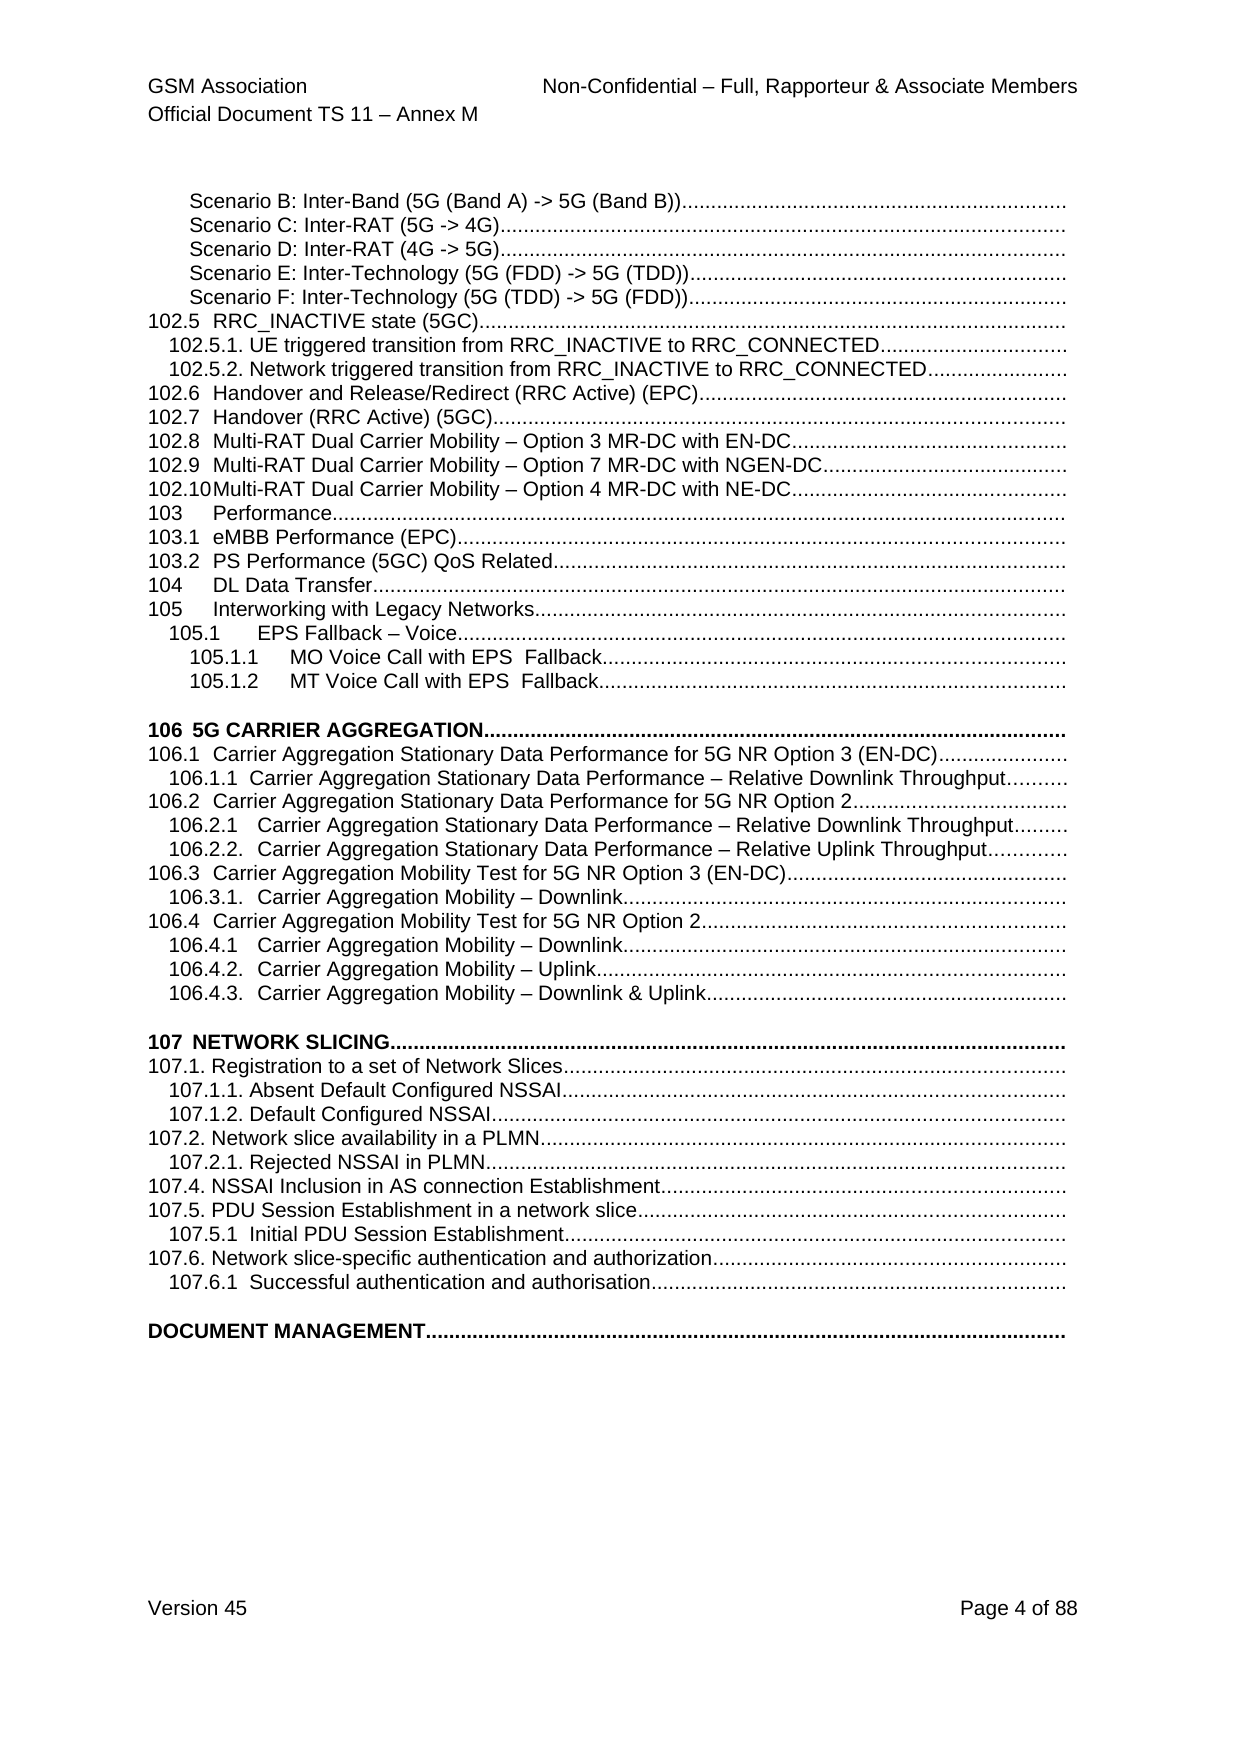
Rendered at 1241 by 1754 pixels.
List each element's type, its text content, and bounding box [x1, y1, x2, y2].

text 107.1.1. Absent Default Configured NSSAI 75 [168, 1078, 1048, 1102]
text 102.10 Multi-RAT Dual Carrier Mobility – Option 4 MR-DC with NE-DC 65 [148, 477, 1048, 501]
text 107.1.2. Default Configured NSSAI 76 [168, 1102, 1048, 1126]
text 107.6.1 Successful authentication and authorisation 81 [168, 1269, 1048, 1293]
text 106.4 Carrier Aggregation Mobility Test for 5G NR Option 2 71 [148, 909, 1048, 933]
text 103 Performance 65 [148, 501, 1048, 525]
text 106.3.1. Carrier Aggregation Mobility – Downlink 70 [168, 885, 1048, 909]
text 102.6 Handover and Release/Redirect (RRC Active) (EPC) 65 [148, 381, 1048, 405]
text 107.5.1 Initial PDU Session Establishment 80 [168, 1222, 1048, 1246]
text 107 Network slicing 75 [148, 1030, 1048, 1054]
text Scenario B: Inter-Band (5G (Band A) -> 5G (Band B)) 60 [189, 189, 1048, 213]
text 105.1 EPS Fallback – Voice 65 [168, 621, 1048, 644]
text 104 DL Data Transfer 65 [148, 573, 1048, 597]
text 106.1.1 Carrier Aggregation Stationary Data Performance – Relative Downlink Throughput 67 [168, 765, 1048, 789]
text 107.1. Registration to a set of Network Slices 75 [148, 1054, 1048, 1078]
text 106.3 Carrier Aggregation Mobility Test for 5G NR Option 3 (EN-DC) 70 [148, 861, 1048, 885]
text Scenario F: Inter-Technology (5G (TDD) -> 5G (FDD)) 61 [189, 285, 1048, 309]
text 102.5.2. Network triggered transition from RRC_INACTIVE to RRC_CONNECTED 64 [168, 357, 1048, 381]
text 106.4.3. Carrier Aggregation Mobility – Downlink & Uplink 73 [168, 981, 1048, 1005]
text Scenario E: Inter-Technology (5G (FDD) -> 5G (TDD)) 61 [189, 261, 1048, 285]
text 107.5. PDU Session Establishment in a network slice 80 [148, 1198, 1048, 1222]
text 102.8 Multi-RAT Dual Carrier Mobility – Option 3 MR-DC with EN-DC 65 [148, 429, 1048, 453]
text Scenario D: Inter-RAT (4G -> 5G) 61 [189, 237, 1048, 261]
text 106.4.1 Carrier Aggregation Mobility – Downlink 71 [168, 933, 1048, 957]
text 105 Interworking with Legacy Networks 65 [148, 597, 1048, 621]
text 107.2. Network slice availability in a PLMN 76 [148, 1126, 1048, 1150]
text 106.4.2. Carrier Aggregation Mobility – Uplink 72 [168, 957, 1048, 981]
text 106.1 Carrier Aggregation Stationary Data Performance for 5G NR Option 3 (EN-DC) 67 [148, 741, 1048, 765]
text 105.1.2 MT Voice Call with EPS Fallback 66 [189, 668, 1048, 692]
text 106.2 Carrier Aggregation Stationary Data Performance for 5G NR Option 2 68 [148, 789, 1048, 813]
text 102.9 Multi-RAT Dual Carrier Mobility – Option 7 MR-DC with NGEN-DC 65 [148, 453, 1048, 477]
text 107.4. NSSAI Inclusion in AS connection Establishment 77 [148, 1174, 1048, 1198]
text 105.1.1 MO Voice Call with EPS Fallback 65 [189, 644, 1048, 668]
text 103.2 PS Performance (5GC) QoS Related 65 [148, 549, 1048, 573]
text 103.1 eMBB Performance (EPC) 65 [148, 525, 1048, 549]
text Scenario C: Inter-RAT (5G -> 4G) 60 [189, 213, 1048, 237]
text 102.7 Handover (RRC Active) (5GC) 65 [148, 405, 1048, 429]
text 107.2.1. Rejected NSSAI in PLMN 76 [168, 1150, 1048, 1174]
text 106.2.1 Carrier Aggregation Stationary Data Performance – Relative Downlink Throughput 68 [168, 813, 1048, 837]
text 106.2.2. Carrier Aggregation Stationary Data Performance – Relative Uplink Throughput 69 [168, 837, 1048, 861]
text 106 5G Carrier Aggregation 66 [148, 717, 1048, 741]
text 102.5 RRC_INACTIVE state (5GC) 63 [148, 309, 1048, 333]
text 107.6. Network slice-specific authentication and authorization 81 [148, 1246, 1048, 1269]
text Document Management 82 [148, 1318, 1048, 1342]
text 102.5.1. UE triggered transition from RRC_INACTIVE to RRC_CONNECTED 63 [168, 333, 1048, 357]
